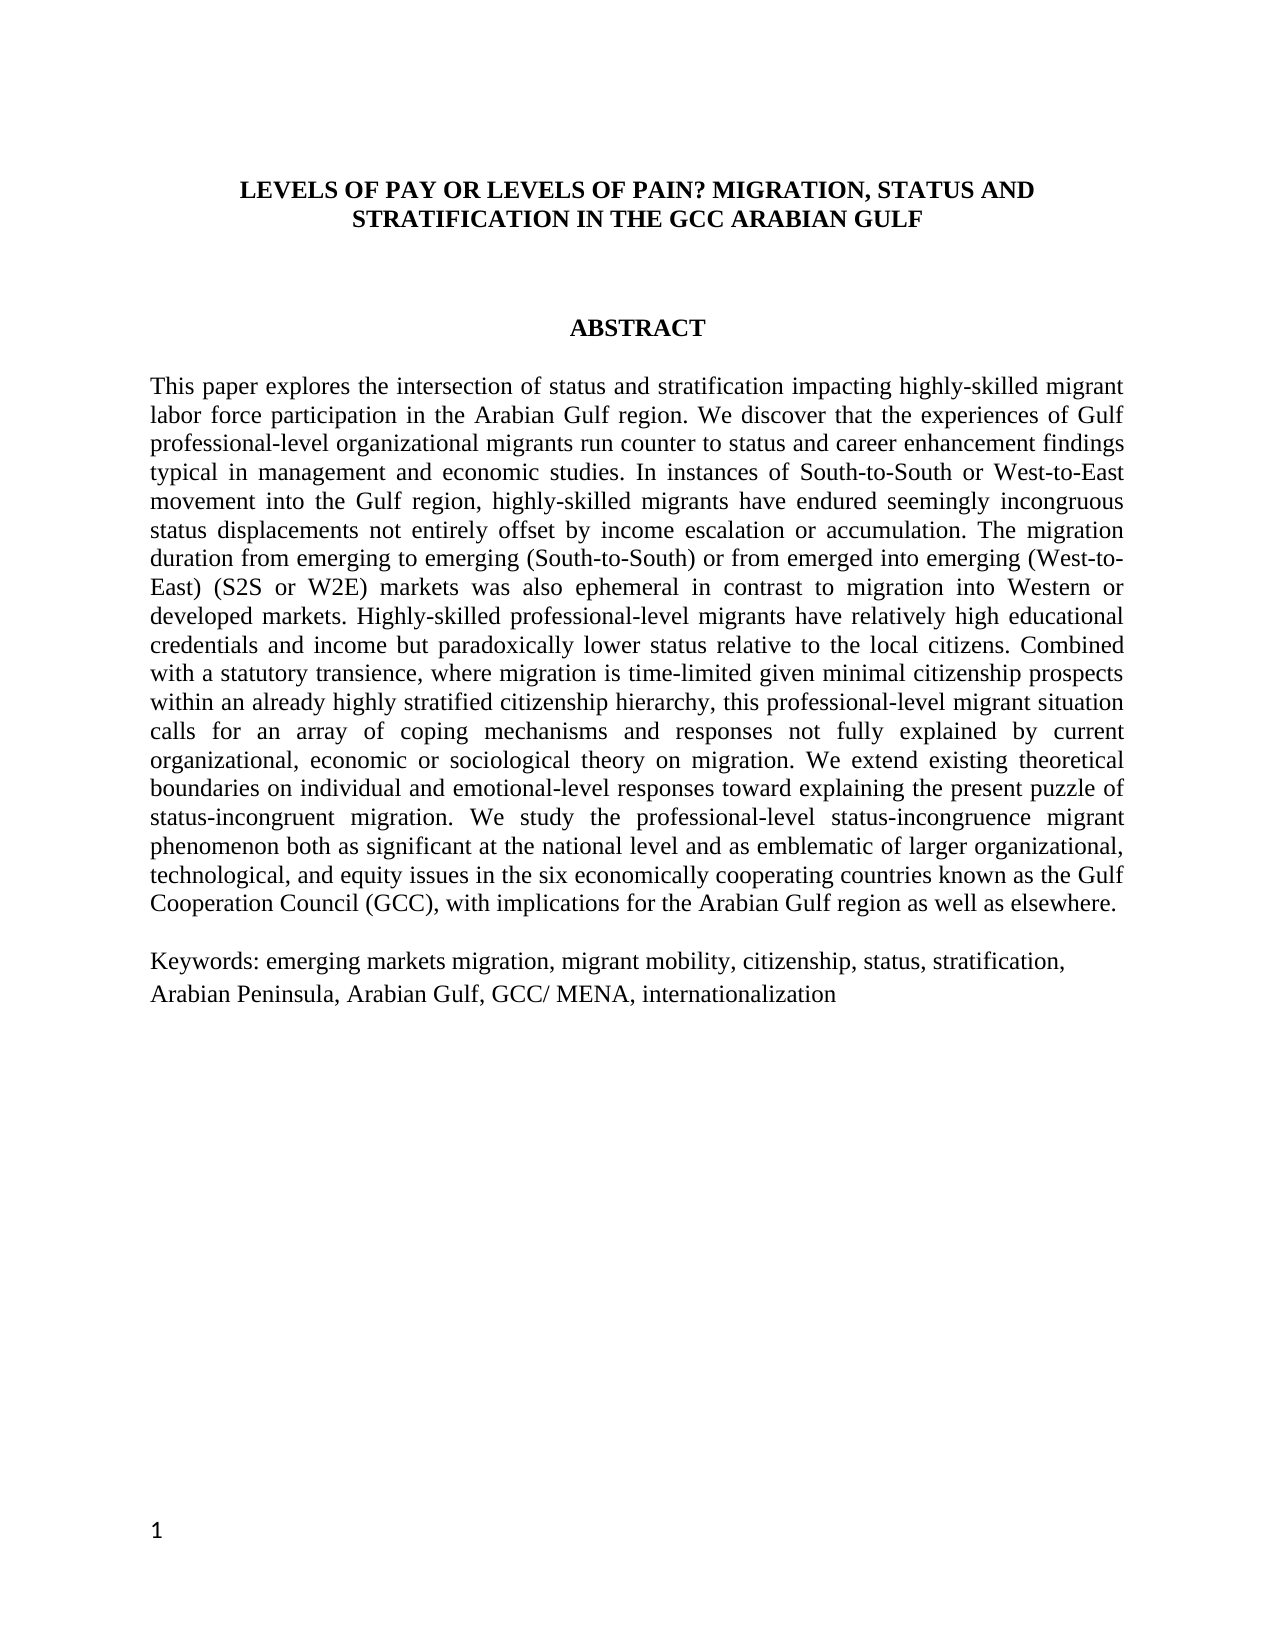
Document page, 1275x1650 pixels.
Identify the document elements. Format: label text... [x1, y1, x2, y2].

text Keywords: emerging markets migration, migrant mobility, citizenship, status, stratification, Arabian Peninsula, Arabian Gulf, GCC/ MENA, internationalization [150, 946, 1125, 1008]
subtitle Levels of Pay or Levels of Pain? Migration, Status and Stratification in the GCC Arabian Gulf [150, 175, 1125, 232]
text This paper explores the intersection of status and stratification impacting highly-skilled migrant labor force participation in the Arabian Gulf region. We discover that the experiences of Gulf professional-level organizational migrants run counter to status and career enhancement findings typical in management and economic studies. In instances of South-to-South or West-to-East movement into the Gulf region, highly-skilled migrants have endured seemingly incongruous status displacements not entirely offset by income escalation or accumulation. The migration duration from emerging to emerging (South-to-South) or from emerged into emerging (West-to-East) (S2S or W2E) markets was also ephemeral in contrast to migration into Western or developed markets. Highly-skilled professional-level migrants have relatively high educational credentials and income but paradoxically lower status relative to the local citizens. Combined with a statutory transience, where migration is time-limited given minimal citizenship prospects within an already highly stratified citizenship hierarchy, this professional-level migrant situation calls for an array of coping mechanisms and responses not fully explained by current organizational, economic or sociological theory on migration. We extend existing theoretical boundaries on individual and emotional-level responses toward explaining the present puzzle of status-incongruent migration. We study the professional-level status-incongruence migrant phenomenon both as significant at the national level and as emblematic of larger organizational, technological, and equity issues in the six economically cooperating countries known as the Gulf Cooperation Council (GCC), with implications for the Arabian Gulf region as well as elsewhere. [150, 371, 1125, 917]
subtitle Abstract [150, 313, 1125, 342]
